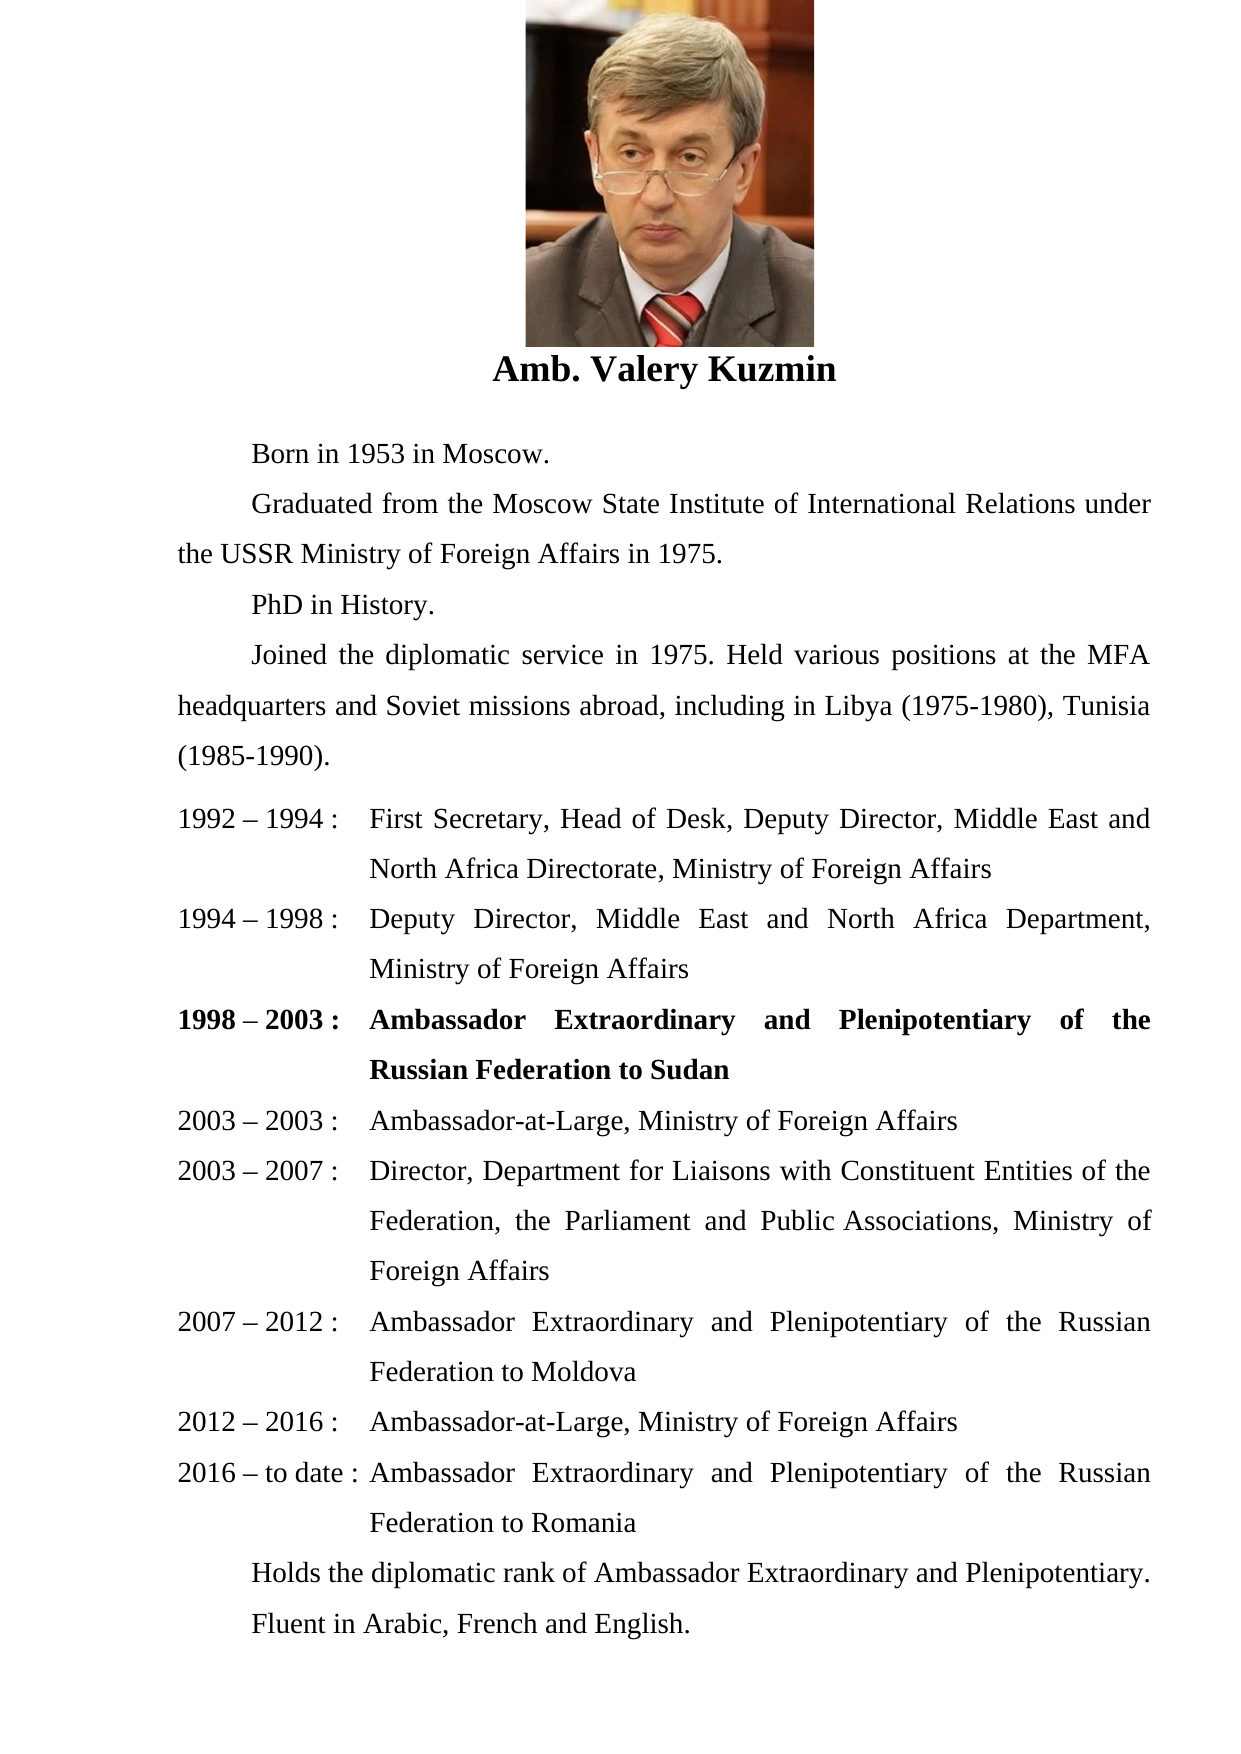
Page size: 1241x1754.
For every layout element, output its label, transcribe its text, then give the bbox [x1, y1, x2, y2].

text 1992 – 1994 : First Secretary, Head of Desk, Deputy Director, Middle East and North Africa Directorate, Ministry of Foreign Affairs [177, 801, 1152, 884]
text Born in 1953 in Moscow. [177, 436, 1152, 469]
text 2016 – to date : Ambassador Extraordinary and Plenipotentiary of the Russian Federation to Romania [177, 1455, 1152, 1539]
text 2003 – 2007 : Director, Department for Liaisons with Constituent Entities of the Federation, the Parliament and Public Associations, Ministry of Foreign Affairs [177, 1153, 1152, 1287]
picture [525, 0, 815, 347]
text 2012 – 2016 : Ambassador-at-Large, Ministry of Foreign Affairs [177, 1404, 1152, 1438]
text Graduated from the Moscow State Institute of International Relations under the USSR Ministry of Foreign Affairs in 1975. [177, 486, 1152, 570]
text 1994 – 1998 : Deputy Director, Middle East and North Africa Department, Ministry of Foreign Affairs [177, 901, 1152, 985]
text Joined the diplomatic service in 1975. Held various positions at the MFA headquarters and Soviet missions abroad, including in Libya (1975-1980), Tunisia (1985-1990). [177, 637, 1152, 771]
text 1998 – 2003 : Ambassador Extraordinary and Plenipotentiary of the Russian Federation to Sudan [177, 1002, 1152, 1086]
text 2003 – 2003 : Ambassador-at-Large, Ministry of Foreign Affairs [177, 1103, 1152, 1136]
text 2007 – 2012 : Ambassador Extraordinary and Plenipotentiary of the Russian Federation to Moldova [177, 1304, 1152, 1388]
text Holds the diplomatic rank of Ambassador Extraordinary and Plenipotentiary. [177, 1555, 1152, 1589]
text PhD in History. [177, 587, 1152, 621]
text Fluent in Arabic, French and English. [177, 1606, 1152, 1639]
